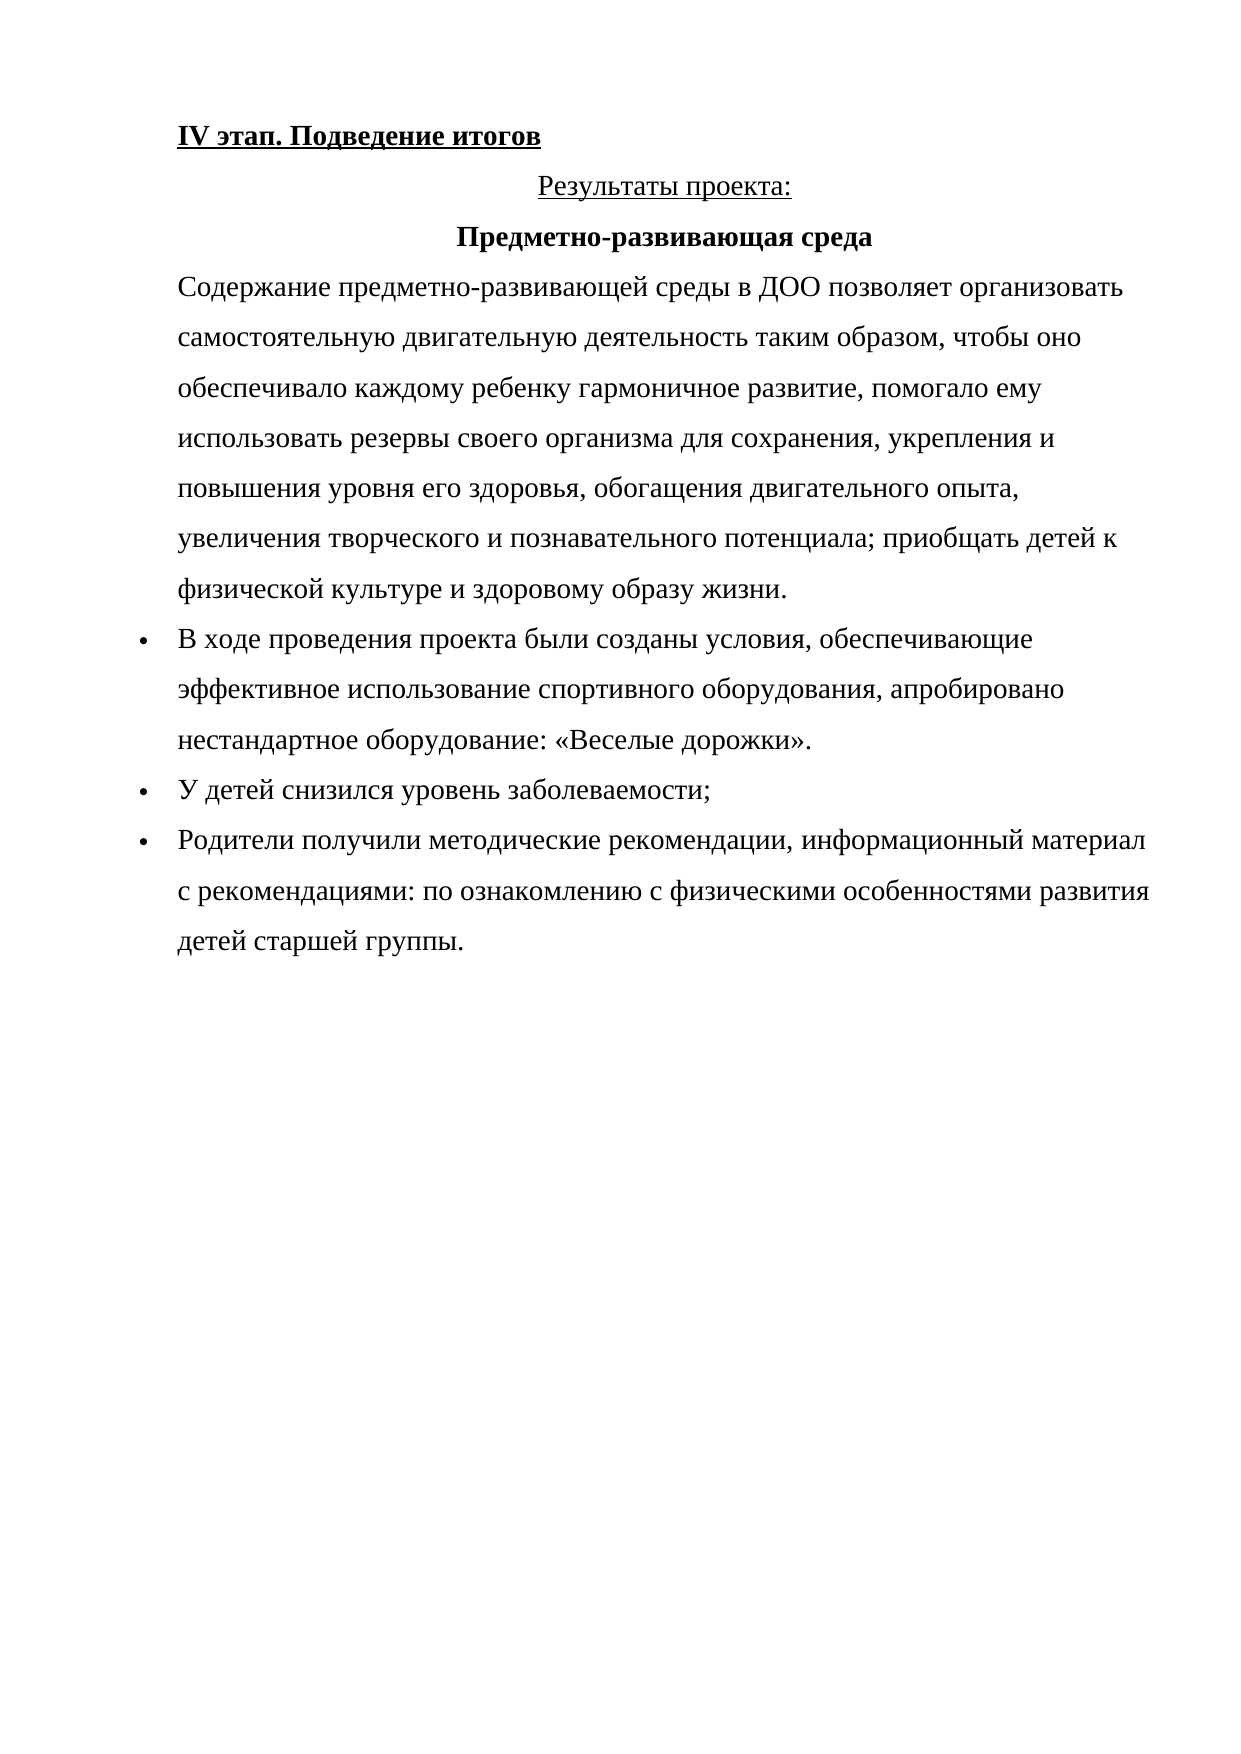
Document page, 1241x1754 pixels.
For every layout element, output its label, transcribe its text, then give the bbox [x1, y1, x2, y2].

list В ходе проведения проекта были созданы условия, обеспечивающие эффективное использование спортивного оборудования, апробировано нестандартное оборудование: «Веселые дорожки». [140, 621, 1152, 755]
text Предметно-развивающая среда [177, 219, 1152, 252]
text Содержание предметно-развивающей среды в ДОО позволяет организовать самостоятельную двигательную деятельность таким образом, чтобы оно обеспечивало каждому ребенку гармоничное развитие, помогало ему использовать резервы своего организма для сохранения, укрепления и повышения уровня его здоровья, обогащения двигательного опыта, увеличения творческого и познавательного потенциала; приобщать детей к физической культуре и здоровому образу жизни. [177, 269, 1152, 604]
list У детей снизился уровень заболеваемости; [140, 772, 1152, 806]
text Результаты проекта: [177, 168, 1152, 202]
list Родители получили методические рекомендации, информационный материал с рекомендациями: по ознакомлению с физическими особенностями развития детей старшей группы. [140, 822, 1152, 957]
text IV этап. Подведение итогов [177, 118, 1152, 152]
